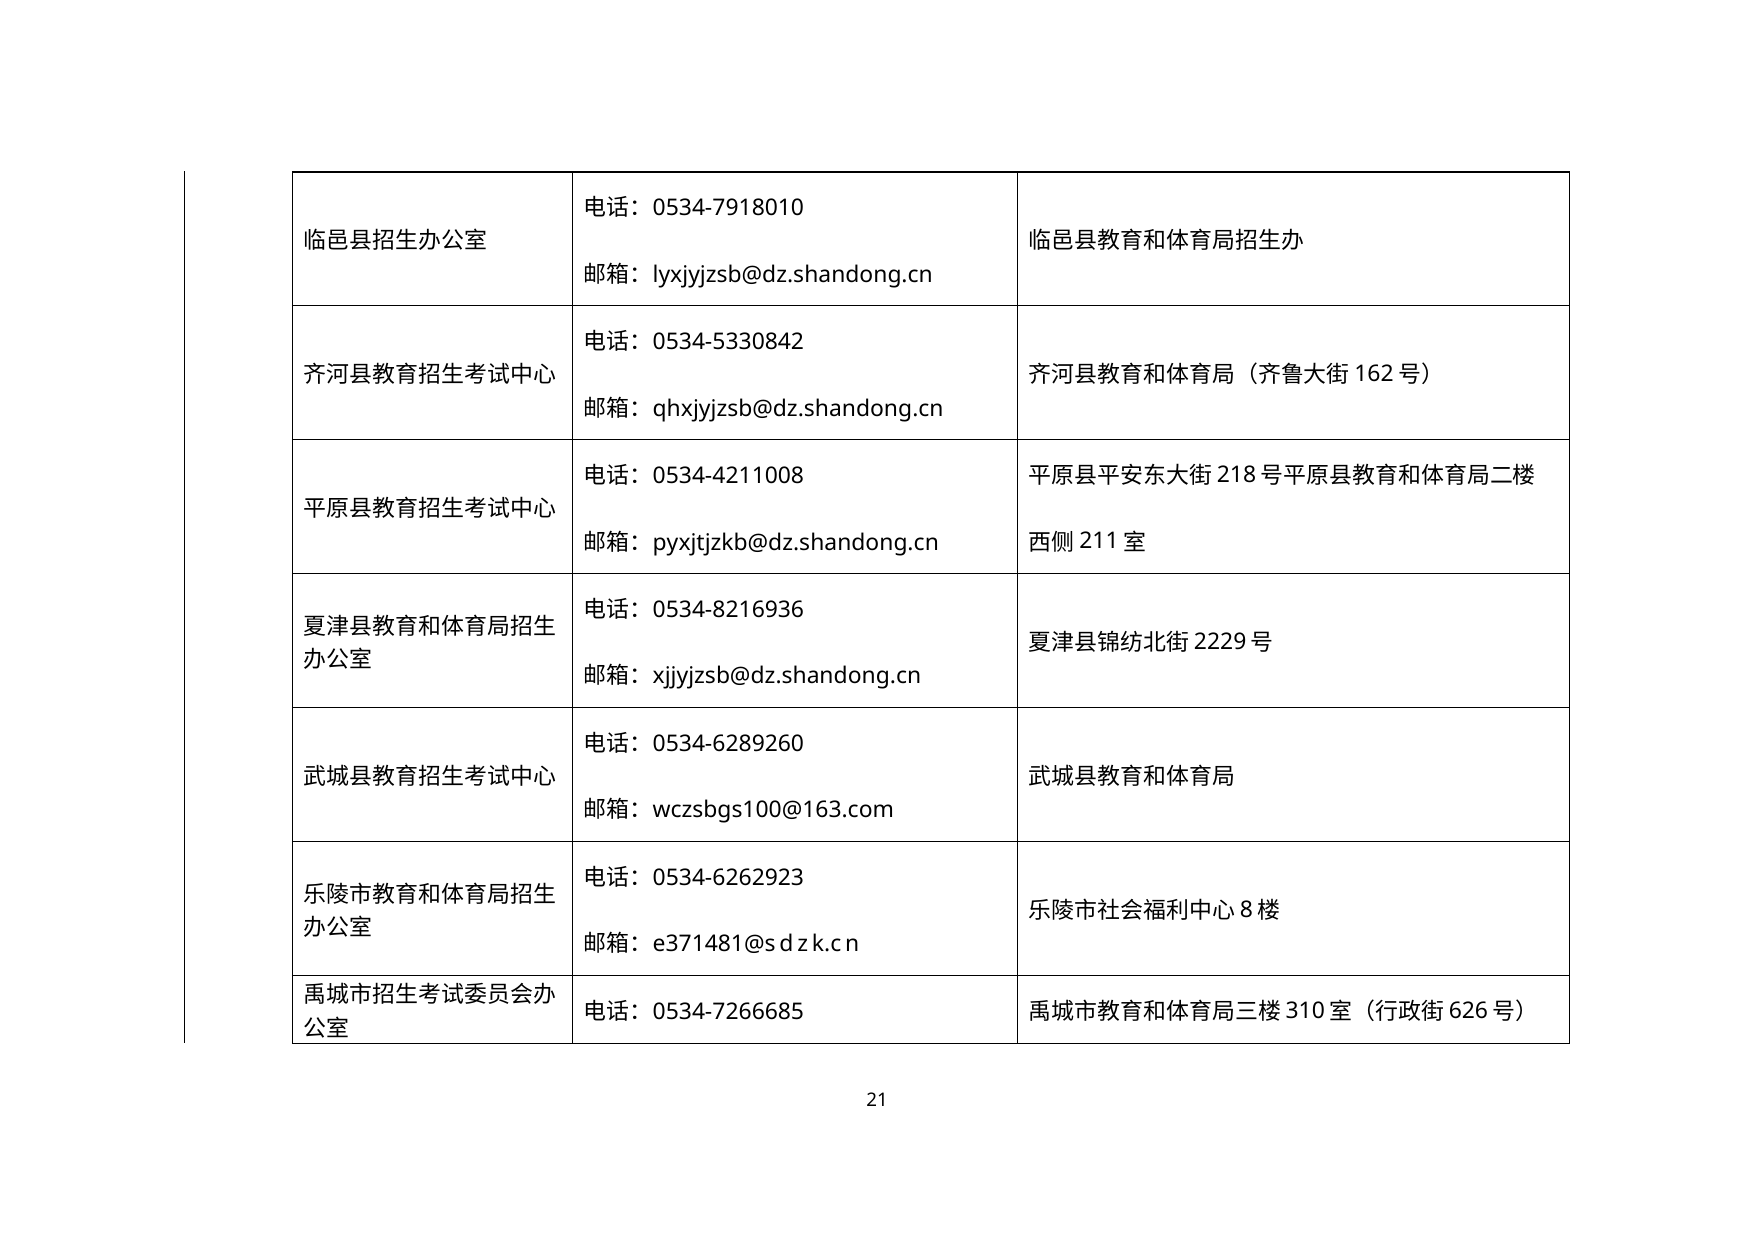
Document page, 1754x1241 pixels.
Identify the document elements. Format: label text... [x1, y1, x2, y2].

table_cell 乐陵市教育和体育局招生办公室 [293, 842, 572, 975]
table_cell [1018, 976, 1569, 1043]
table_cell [573, 976, 1017, 1043]
table_cell 临邑县教育和体育局招生办 [1018, 173, 1569, 305]
table_cell 夏津县锦纺北街2229号 [1018, 574, 1569, 707]
table_cell 武城县教育招生考试中心 [293, 708, 572, 841]
table_cell 电话：0534-5330842 邮箱：qhxjyjzsb@dz.shandong.cn [573, 306, 1017, 439]
table_cell 平原县教育招生考试中心 [293, 440, 572, 573]
table_cell 电话：0534-6289260 邮箱：wczsbgs100@163.com [573, 708, 1017, 841]
table_cell 夏津县教育和体育局招生办公室 [293, 574, 572, 707]
table_cell 武城县教育和体育局 [1018, 708, 1569, 841]
table_cell 临邑县招生办公室 [293, 173, 572, 305]
table_cell 平原县平安东大街218号平原县教育和体育局二楼西侧211室 [1018, 440, 1569, 573]
table_cell 齐河县教育招生考试中心 [293, 306, 572, 439]
table_cell 电话：0534-7918010 邮箱：lyxjyjzsb@dz.shandong.cn [573, 173, 1017, 305]
table_cell 齐河县教育和体育局（齐鲁大街162号） [1018, 306, 1569, 439]
table_cell 乐陵市社会福利中心8楼 [1018, 842, 1569, 975]
table_cell 电话：0534-4211008 邮箱：pyxjtjzkb@dz.shandong.cn [573, 440, 1017, 573]
table_cell 电话：0534-8216936 邮箱：xjjyjzsb@dz.shandong.cn [573, 574, 1017, 707]
table_cell 禹城市招生考试委员会办公室 [293, 976, 572, 1043]
table_cell 电话：0534-6262923 邮箱：e371481@s d z k.c n [573, 842, 1017, 975]
